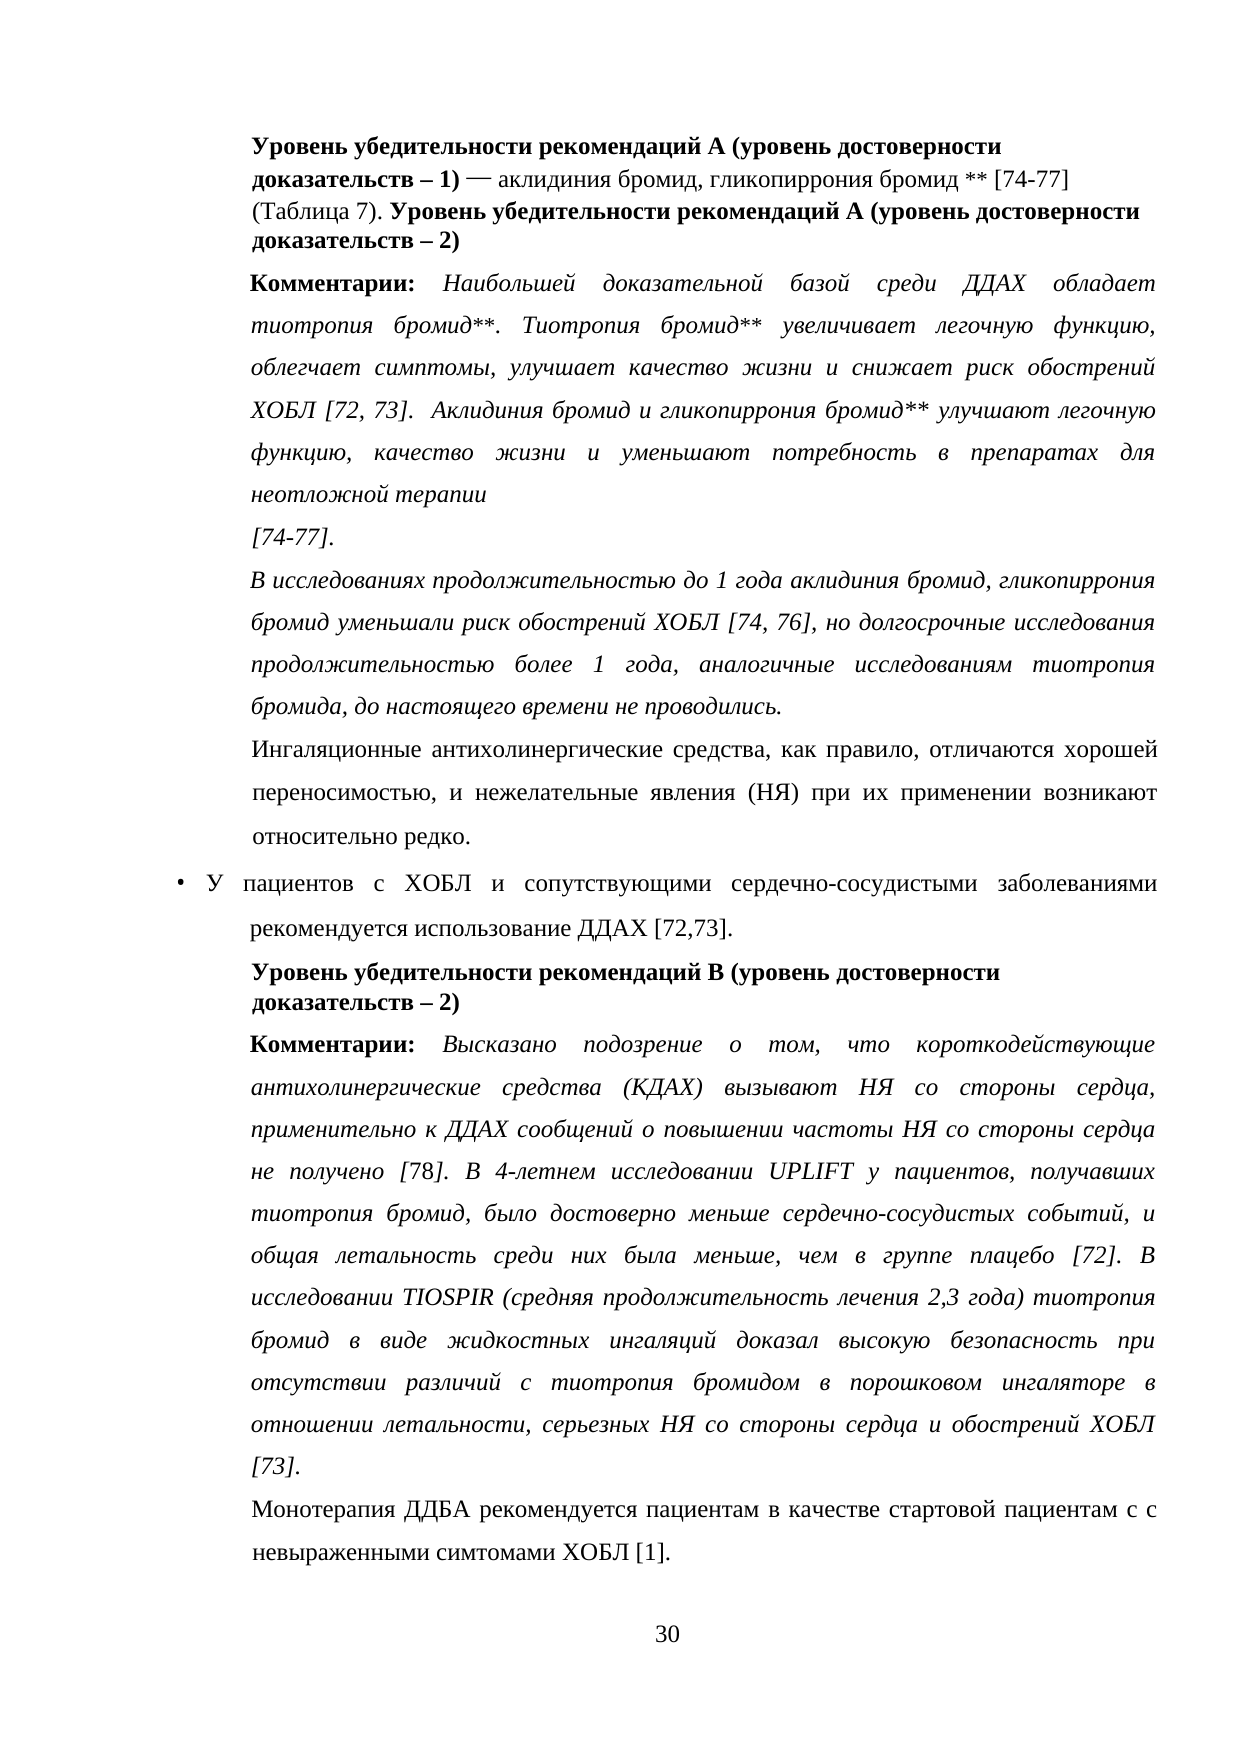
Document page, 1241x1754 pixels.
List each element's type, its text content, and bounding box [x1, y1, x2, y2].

text Комментарии: Высказано подозрение о том, что короткодействующие антихолинергические средства (КДАХ) вызывают НЯ со стороны сердца, применительно к ДДАХ сообщений о повышении частоты НЯ со стороны сердца не получено [78]. В 4-летнем исследовании UPLIFT у пациентов, получавших тиотропия бромид, было достоверно меньше сердечно-сосудистых событий, и общая летальность среди них была меньше, чем в группе плацебо [72]. В исследовании TIOSPIR (средняя продолжительность лечения 2,3 года) тиотропия бромид в виде жидкостных ингаляций доказал высокую безопасность при отсутствии различий с тиотропия бромидом в порошковом ингаляторе в отношении летальности, серьезных НЯ со стороны сердца и обострений ХОБЛ [73]. [249, 1029, 1158, 1480]
text Ингаляционные антихолинергические средства, как правило, отличаются хорошей переносимостью, и нежелательные явления (НЯ) при их применении возникают относительно редко. [251, 734, 1158, 849]
subtitle Уровень убедительности рекомендаций А (уровень достоверности доказательств – 1) ⎯ аклидиния бромид, гликопиррония бромид ** [74-77] (Таблица 7). Уровень убедительности рекомендаций А (уровень достоверности доказательств – 2) [251, 131, 1159, 254]
text • У пациентов с ХОБЛ и сопутствующими сердечно-сосудистыми заболеваниями рекомендуется использование ДДАХ [72,73]. [176, 865, 1158, 942]
text [74-77]. [251, 522, 1217, 551]
text В исследованиях продолжительностью до 1 года аклидиния бромид, гликопиррония бромид уменьшали риск обострений ХОБЛ [74, 76], но долгосрочные исследования продолжительностью более 1 года, аналогичные исследованиям тиотропия бромида, до настоящего времени не проводились. [249, 565, 1158, 720]
text Комментарии: Наибольшей доказательной базой среди ДДАХ обладает тиотропия бромид**. Тиотропия бромид** увеличивает легочную функцию, облегчает симптомы, улучшает качество жизни и снижает риск обострений ХОБЛ [72, 73]. Аклидиния бромид и гликопиррония бромид** улучшают легочную функцию, качество жизни и уменьшают потребность в препаратах для неотложной терапии [249, 268, 1158, 508]
text Монотерапия ДДБА рекомендуется пациентам в качестве стартовой пациентам с с невыраженными симтомами ХОБЛ [1]. [251, 1494, 1158, 1566]
subtitle Уровень убедительности рекомендаций B (уровень достоверности доказательств – 2) [251, 957, 1159, 1016]
